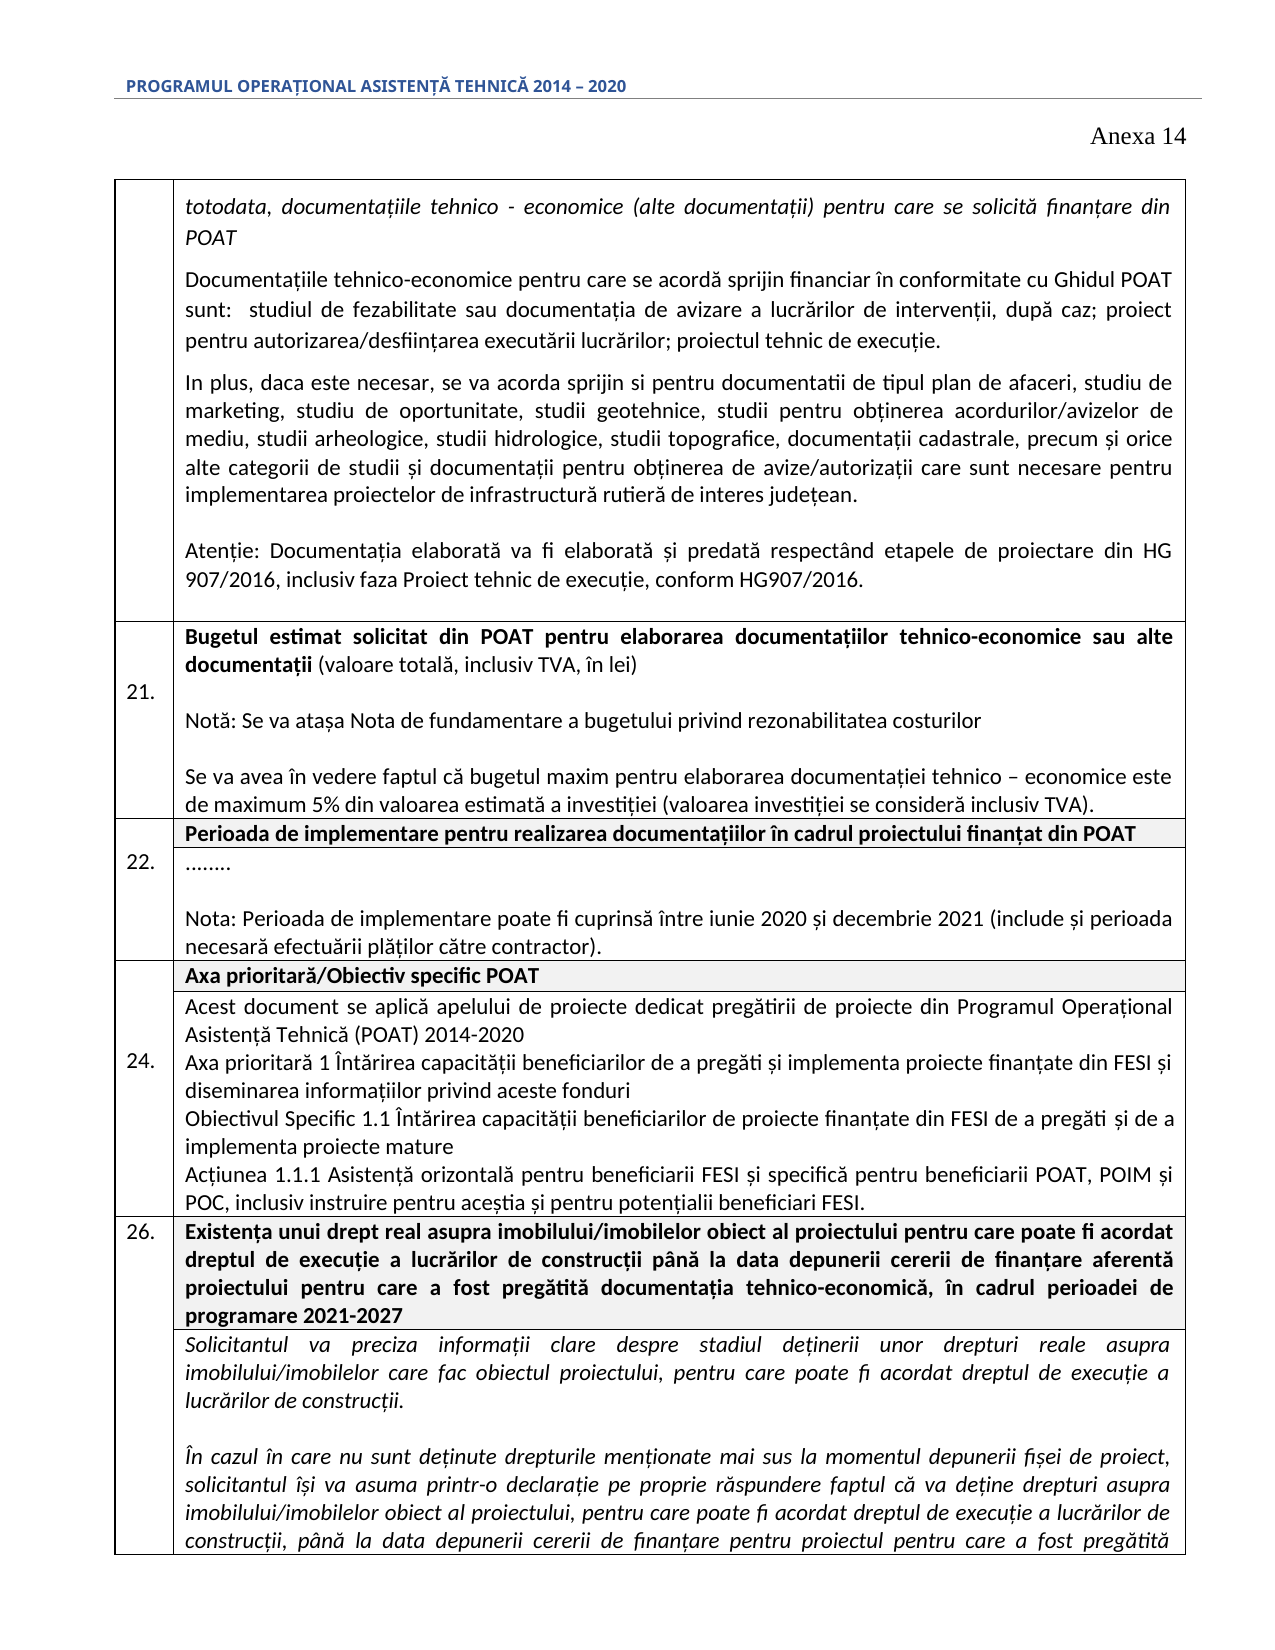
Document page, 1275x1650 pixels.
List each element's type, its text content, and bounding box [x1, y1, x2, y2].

table_cell Bugetul estimat solicitat din POAT pentru elaborarea documentațiilor tehnico-economice sau alte documentații (valoare totală, inclusiv TVA, în lei) Notă: Se va atașa Nota de fundamentare a bugetului privind rezonabilitatea costurilor Se va avea în vedere faptul că bugetul maxim pentru elaborarea documentației tehnico – economice este de maximum 5% din valoarea estimată a investiției (valoarea investiției se consideră inclusiv TVA). [174, 622, 1185, 818]
table_cell Perioada de implementare pentru realizarea documentațiilor în cadrul proiectului finanțat din POAT [174, 819, 1185, 847]
table_cell ........ Nota: Perioada de implementare poate fi cuprinsă între iunie 2020 și decembrie 2021 (include și perioada necesară efectuării plăților către contractor). [174, 848, 1185, 960]
table_cell [116, 819, 173, 960]
table_cell [116, 622, 173, 818]
table_cell [116, 180, 173, 621]
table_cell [174, 180, 1185, 621]
table_cell Axa prioritară/Obiectiv specific POAT [174, 961, 1185, 991]
table_cell Acest document se aplică apelului de proiecte dedicat pregătirii de proiecte din Programul Operațional Asistență Tehnică (POAT) 2014-2020 Axa prioritară 1 Întărirea capacității beneficiarilor de a pregăti și implementa proiecte finanțate din FESI și diseminarea informațiilor privind aceste fonduri Obiectivul Specific 1.1 Întărirea capacității beneficiarilor de proiecte finanțate din FESI de a pregăti şi de a implementa proiecte mature Acțiunea 1.1.1 Asistență orizontală pentru beneficiarii FESI și specifică pentru beneficiarii POAT, POIM și POC, inclusiv instruire pentru aceștia și pentru potențialii beneficiari FESI. [174, 992, 1185, 1216]
table_cell [116, 1217, 173, 1554]
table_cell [174, 1330, 1185, 1554]
table_cell [116, 961, 173, 1216]
table_cell Existența unui drept real asupra imobilului/imobilelor obiect al proiectului pentru care poate fi acordat dreptul de execuție a lucrărilor de construcții până la data depunerii cererii de finanțare aferentă proiectului pentru care a fost pregătită documentația tehnico-economică, în cadrul perioadei de programare 2021-2027 [174, 1217, 1185, 1329]
